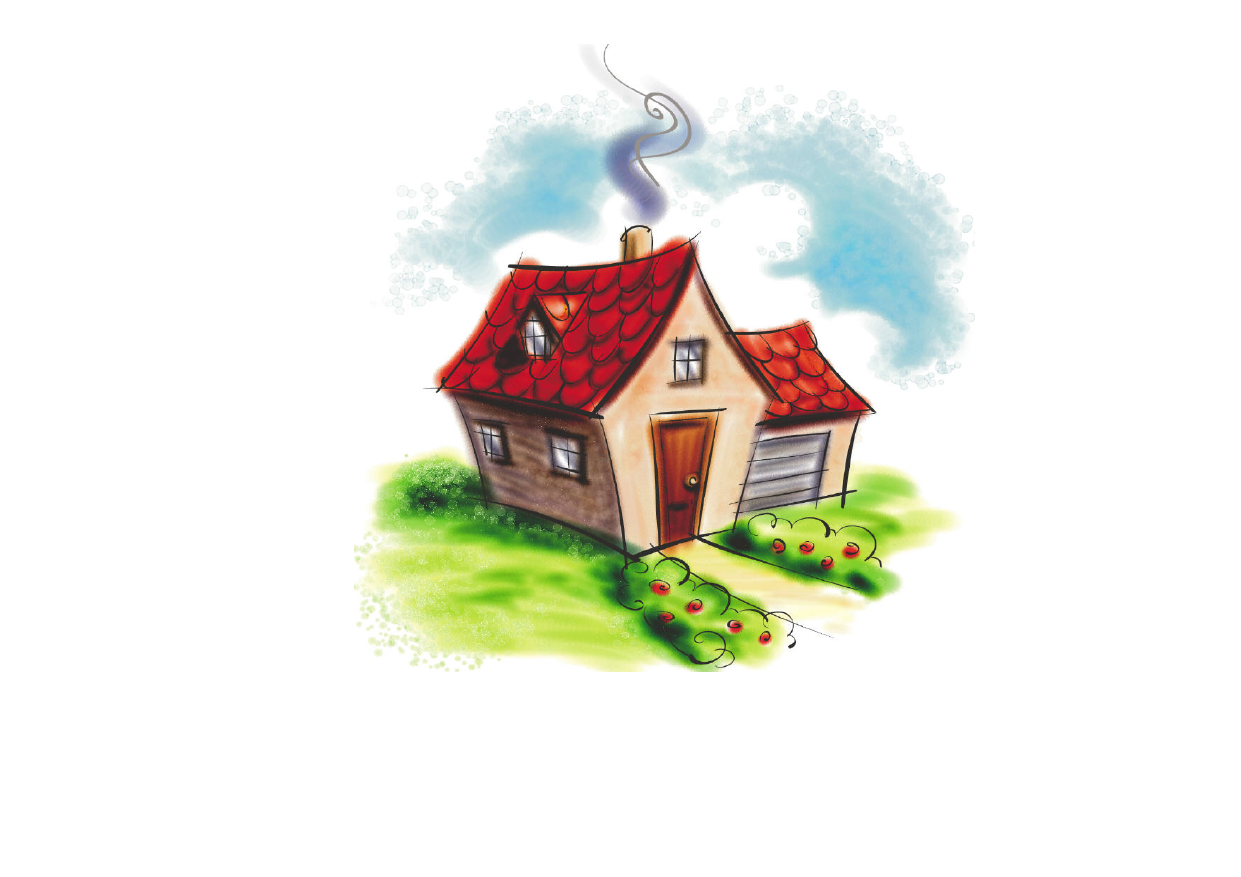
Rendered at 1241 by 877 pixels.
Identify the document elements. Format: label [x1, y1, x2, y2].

picture [353, 44, 975, 672]
